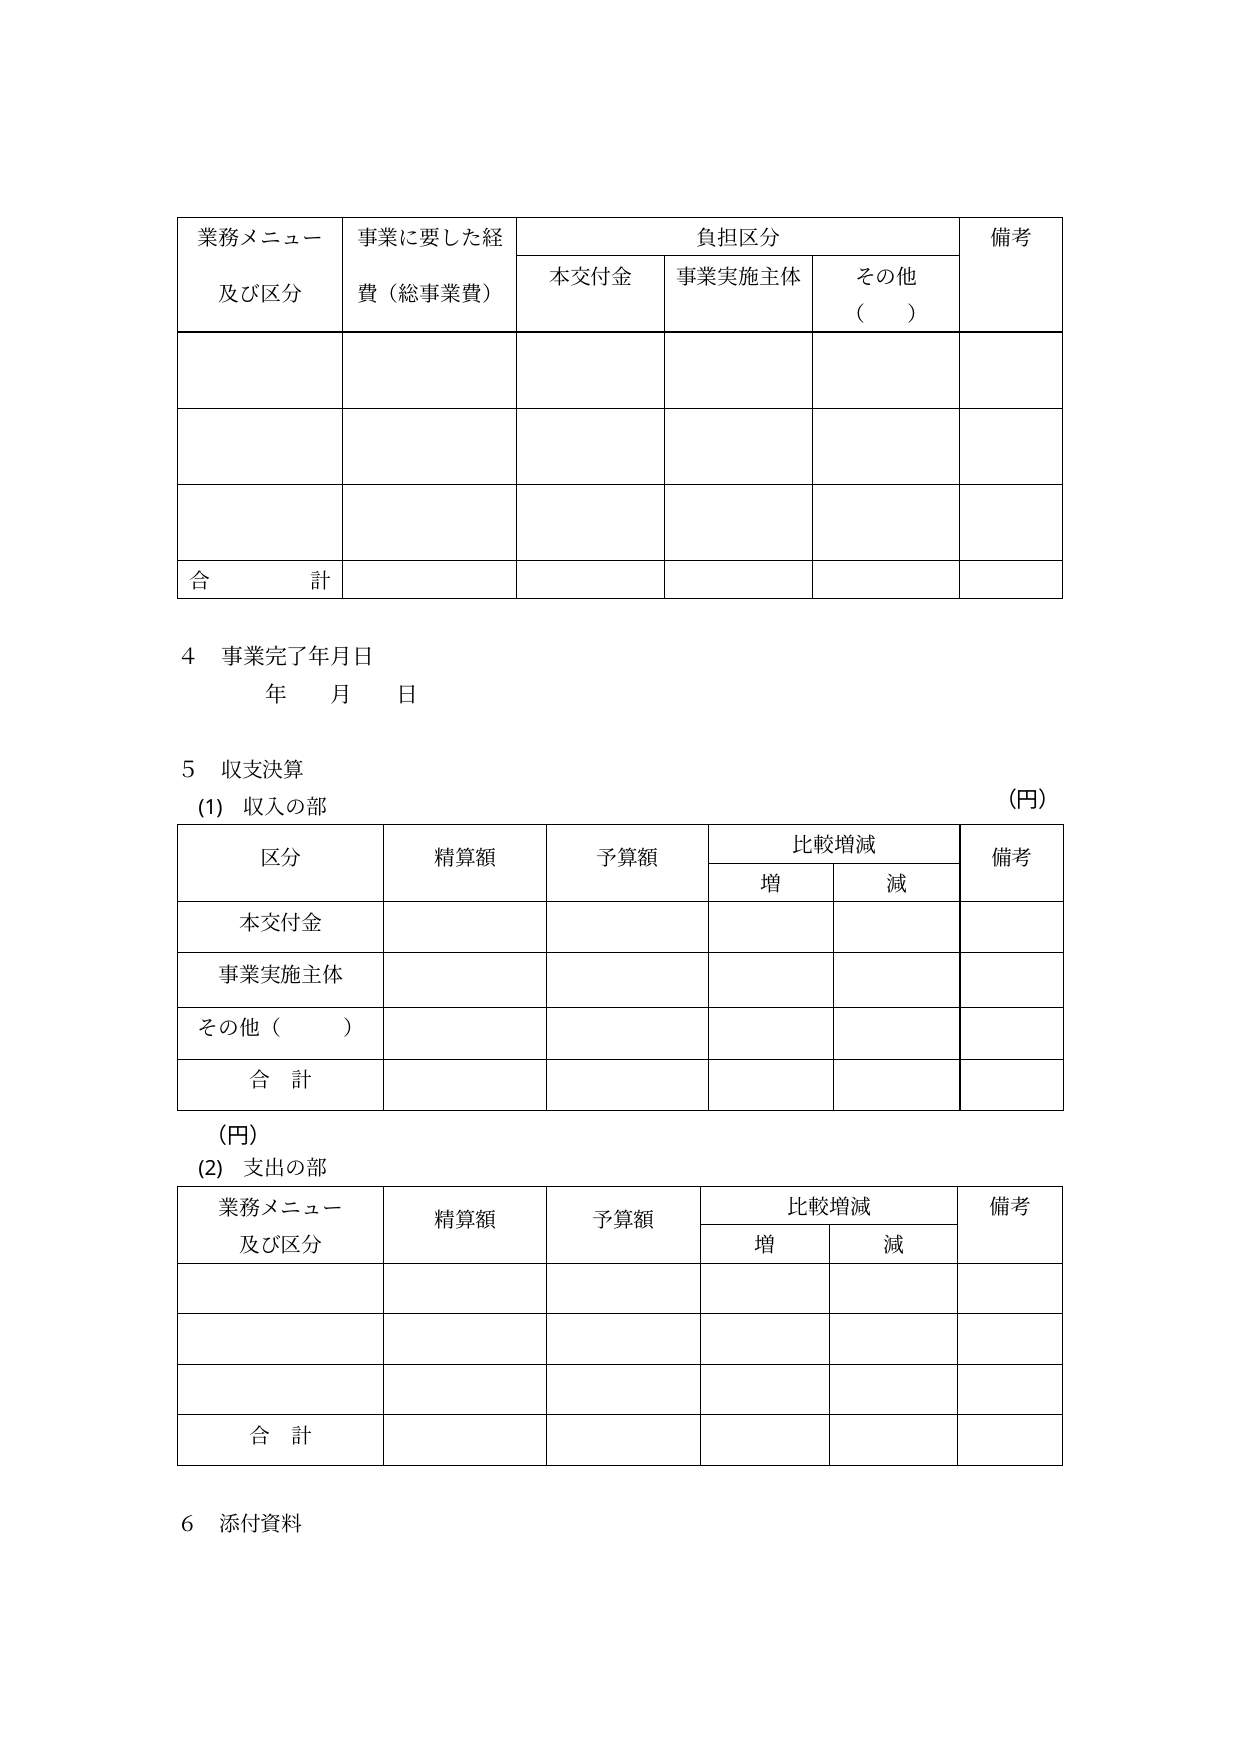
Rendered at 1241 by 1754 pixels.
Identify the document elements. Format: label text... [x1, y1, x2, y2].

table_cell [961, 1060, 1063, 1109]
table_cell [958, 1415, 1062, 1465]
table_header 業務メニュー 及び区分 [178, 1187, 383, 1263]
table_cell [961, 1008, 1063, 1058]
table_cell [665, 409, 812, 483]
table_cell [384, 902, 546, 952]
table_header 予算額 [547, 1187, 700, 1263]
table_cell [830, 1415, 957, 1465]
table_cell [547, 902, 708, 952]
table_cell [709, 953, 833, 1007]
table_header 予算額 [547, 825, 708, 901]
table_cell 減 [830, 1225, 957, 1263]
table_cell [547, 1264, 700, 1313]
table_cell [547, 1314, 700, 1364]
text ５ 収支決算 [177, 749, 1063, 787]
table_header 業務メニュー及び区分 [178, 218, 342, 331]
table_header 区分 [178, 825, 383, 901]
table_header 備考 [960, 218, 1062, 331]
table_cell [960, 561, 1062, 598]
text ４ 事業完了年月日 [177, 637, 1063, 674]
table_cell [665, 333, 812, 407]
table_cell [834, 902, 959, 952]
table_cell [384, 1365, 546, 1414]
table_cell [178, 333, 342, 407]
table_cell [384, 1264, 546, 1313]
table_cell [343, 333, 516, 407]
text (1) 収入の部 [177, 787, 1063, 824]
table_cell [178, 409, 342, 483]
table_cell [830, 1365, 957, 1414]
text ６ 添付資料 [177, 1504, 1063, 1541]
table_cell [343, 485, 516, 559]
table_cell [958, 1264, 1062, 1313]
table_cell [343, 409, 516, 483]
table_cell [813, 485, 959, 559]
table_cell その他（ ） [178, 1008, 383, 1058]
table_cell [517, 561, 664, 598]
table_cell 減 [834, 864, 959, 901]
table_cell 事業実施主体 [178, 953, 383, 1007]
table_cell [830, 1314, 957, 1364]
table_cell [547, 1008, 708, 1058]
table_cell [960, 485, 1062, 559]
table_cell [384, 1415, 546, 1465]
table_cell [547, 1365, 700, 1414]
table_cell 合 計 [178, 1415, 383, 1465]
table_cell [384, 1060, 546, 1109]
table_cell [813, 333, 959, 407]
table_cell 増 [701, 1225, 829, 1263]
table_cell [961, 902, 1063, 952]
text (2) 支出の部 [177, 1148, 1063, 1186]
table_cell 合計 [178, 561, 342, 598]
table_cell [830, 1264, 957, 1313]
table_header 備考 [958, 1187, 1062, 1263]
table_cell [813, 561, 959, 598]
table_cell [517, 333, 664, 407]
table_cell [709, 1008, 833, 1058]
table_cell 増 [709, 864, 833, 901]
table_cell [701, 1264, 829, 1313]
table_cell その他 （ ） [813, 256, 959, 331]
table_cell 本交付金 [178, 902, 383, 952]
table_cell [709, 1060, 833, 1109]
table_cell [701, 1314, 829, 1364]
table_cell [834, 1060, 959, 1109]
table_header 事業に要した経費（総事業費） [343, 218, 516, 331]
table_header 精算額 [384, 1187, 546, 1263]
table_cell [958, 1365, 1062, 1414]
table_cell [701, 1415, 829, 1465]
table_cell 事業実施主体 [665, 256, 812, 331]
table_header 比較増減 [709, 825, 959, 863]
table_header 精算額 [384, 825, 546, 901]
table_cell [547, 1060, 708, 1109]
table_cell [517, 409, 664, 483]
table_cell [547, 1415, 700, 1465]
table_cell [384, 1008, 546, 1058]
table_cell [547, 953, 708, 1007]
table_cell [178, 485, 342, 559]
table_cell [834, 953, 959, 1007]
table_header 比較増減 [701, 1187, 957, 1224]
table_cell [961, 953, 1063, 1007]
table_cell 合 計 [178, 1060, 383, 1109]
table_cell [178, 1314, 383, 1364]
table_cell 本交付金 [517, 256, 664, 331]
table_cell [709, 902, 833, 952]
table_header 負担区分 [517, 218, 959, 255]
table_cell [343, 561, 516, 598]
table_cell [665, 485, 812, 559]
table_cell [813, 409, 959, 483]
text 年 月 日 [177, 674, 1063, 712]
table_cell [960, 333, 1062, 407]
table_cell [384, 953, 546, 1007]
table_cell [665, 561, 812, 598]
table_cell [834, 1008, 959, 1058]
table_cell [701, 1365, 829, 1414]
table_cell [958, 1314, 1062, 1364]
table_cell [960, 409, 1062, 483]
table_cell [178, 1365, 383, 1414]
table_cell [178, 1264, 383, 1313]
table_cell [384, 1314, 546, 1364]
table_cell [517, 485, 664, 559]
table_header 備考 [961, 825, 1063, 901]
